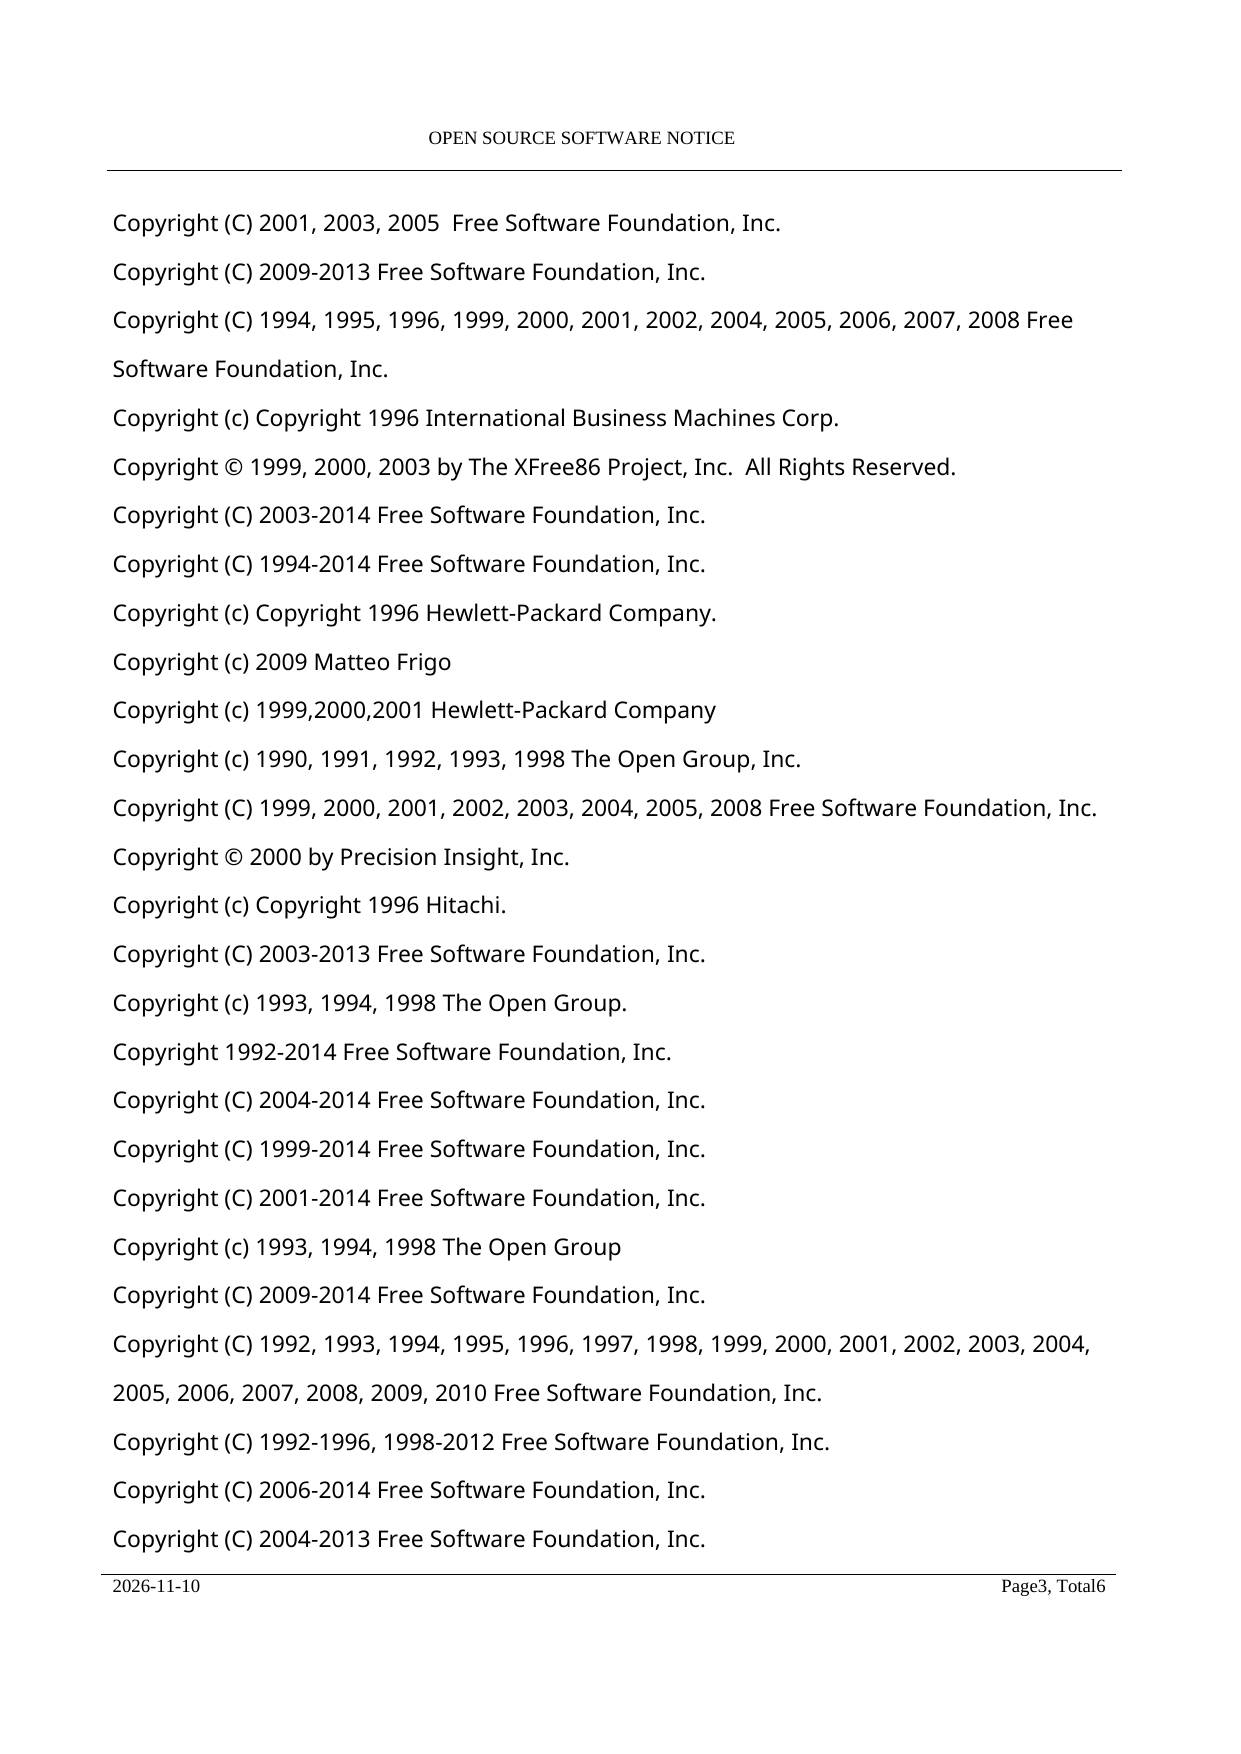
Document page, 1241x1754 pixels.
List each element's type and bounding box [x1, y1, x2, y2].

text [112, 206, 1128, 1555]
